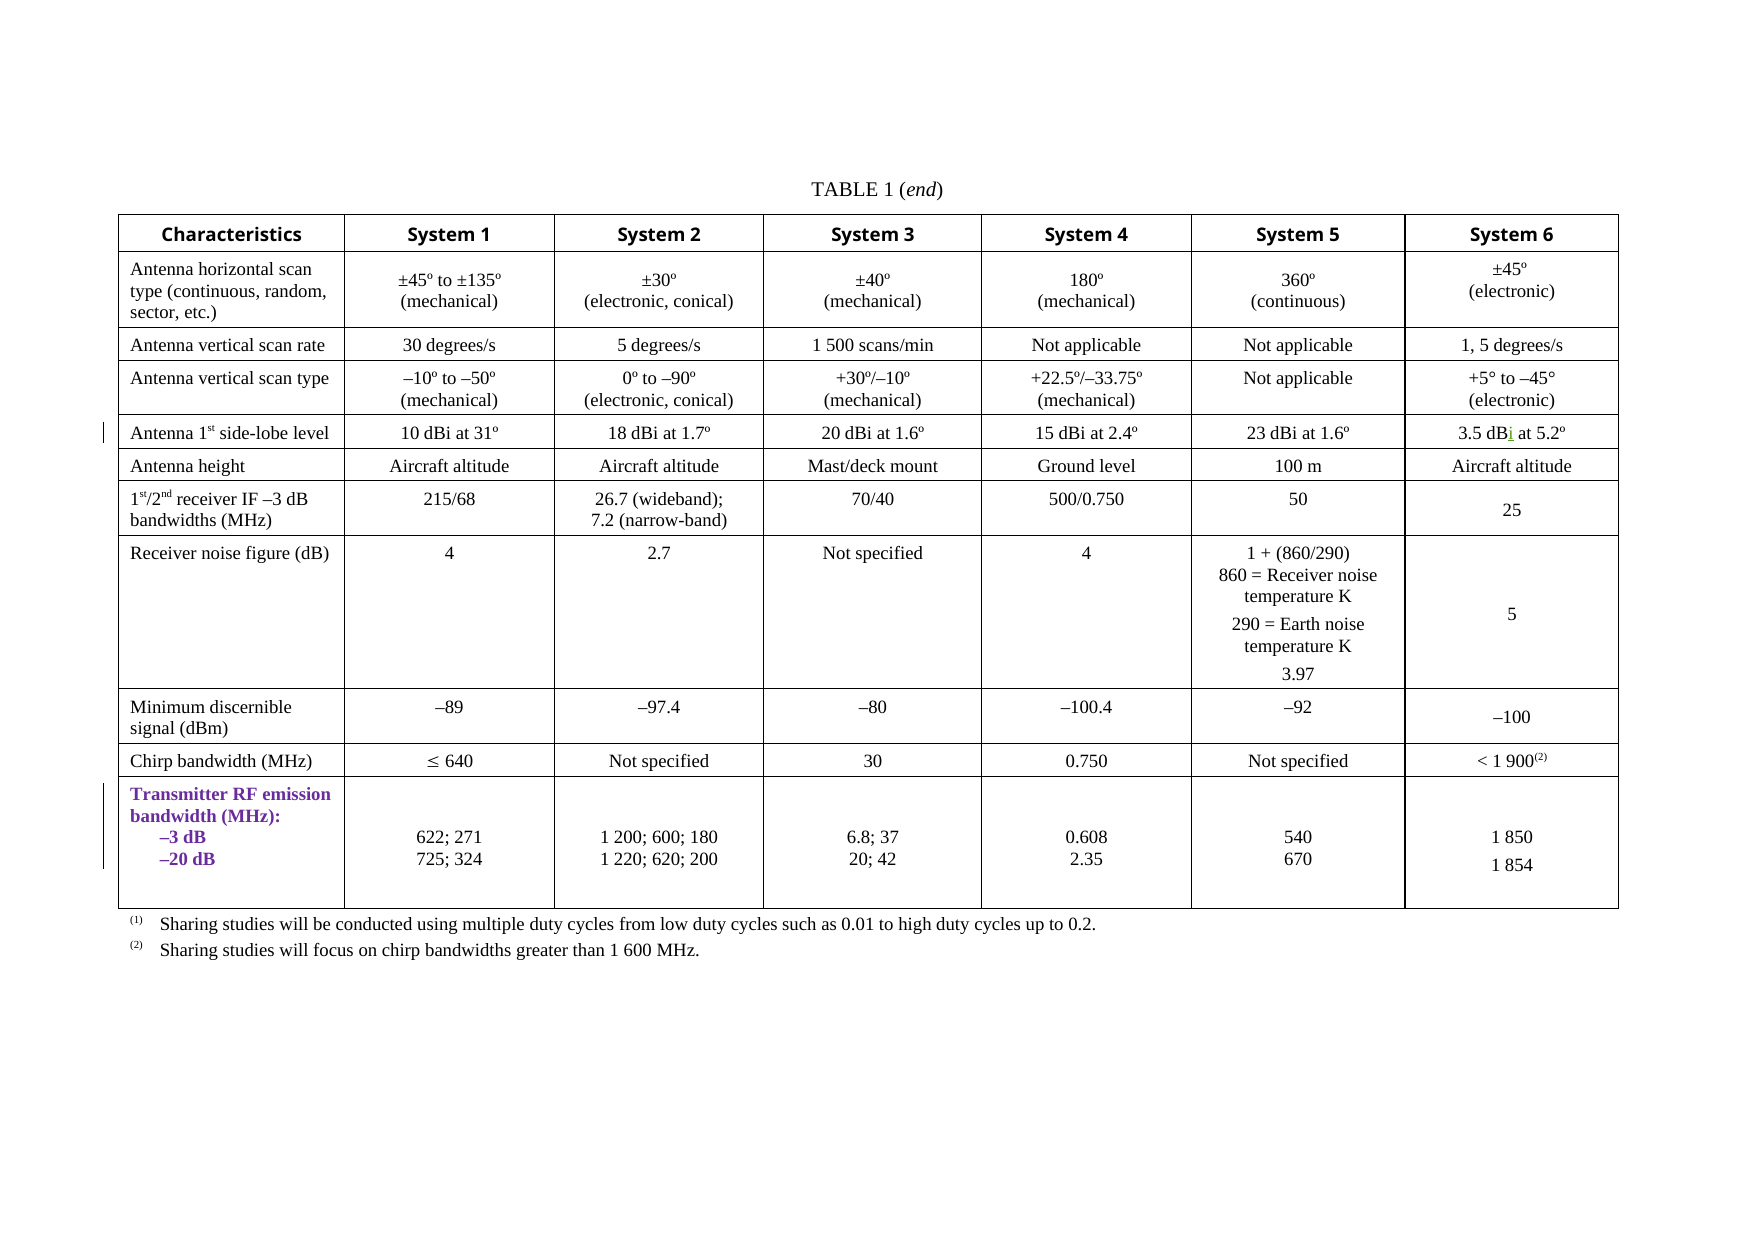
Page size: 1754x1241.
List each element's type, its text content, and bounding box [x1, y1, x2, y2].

table_cell Antenna vertical scan type [119, 361, 344, 414]
text TABLE 1 (end) [118, 177, 1636, 201]
table_cell –100.4 [982, 689, 1191, 743]
table_cell +30º/–10º (mechanical) [764, 361, 981, 414]
table_cell Aircraft altitude [1406, 449, 1618, 480]
table_header System 6 [1406, 215, 1618, 251]
table_cell 0.608 2.35 [982, 777, 1191, 908]
table_header System 2 [555, 215, 763, 251]
table_cell Mast/deck mount [764, 449, 981, 480]
table_cell 1, 5 degrees/s [1406, 328, 1618, 360]
table_cell Not specified [1192, 744, 1404, 776]
table_cell –97.4 [555, 689, 763, 743]
table_cell Antenna 1st side-lobe level [119, 415, 344, 447]
table_cell 30 [764, 744, 981, 776]
table_cell ±45º to ±135º (mechanical) [345, 252, 554, 327]
table_cell 23 dBi at 1.6º [1192, 415, 1404, 447]
table_cell Antenna horizontal scan type (continuous, random, sector, etc.) [119, 252, 344, 327]
table_cell ±45º (electronic) [1406, 252, 1618, 327]
table_cell 4 [982, 536, 1191, 688]
table_cell –10º to –50º (mechanical) [345, 361, 554, 414]
table_cell Not specified [764, 536, 981, 688]
table_cell 50 [1192, 481, 1404, 535]
table_cell 26.7 (wideband); 7.2 (narrow-band) [555, 481, 763, 535]
table_cell 540 670 [1192, 777, 1404, 908]
table_cell 215/68 [345, 481, 554, 535]
table_cell 360º (continuous) [1192, 252, 1404, 327]
table_cell 180º (mechanical) [982, 252, 1191, 327]
table_cell –100 [1406, 689, 1618, 743]
table_cell 100 m [1192, 449, 1404, 480]
table_cell 30 degrees/s [345, 328, 554, 360]
table_cell 3.5 dB at 5.2º [1406, 415, 1618, 447]
table_cell 640 [345, 744, 554, 776]
table_cell 1 500 scans/min [764, 328, 981, 360]
table_cell 1 850 1 854 [1406, 777, 1618, 908]
table_cell –80 [764, 689, 981, 743]
table_cell Transmitter RF emission bandwidth (MHz): –3 dB –20 dB [119, 777, 344, 908]
table_cell 4 [345, 536, 554, 688]
table_cell +22.5º/–33.75º (mechanical) [982, 361, 1191, 414]
table_cell +5° to –45° (electronic) [1406, 361, 1618, 414]
table_header System 3 [764, 215, 981, 251]
table_cell 5 [1406, 536, 1618, 688]
table_cell 15 dBi at 2.4º [982, 415, 1191, 447]
table_cell –92 [1192, 689, 1404, 743]
table_header System 5 [1192, 215, 1404, 251]
table_cell 622; 271 725; 324 [345, 777, 554, 908]
table_cell 500/0.750 [982, 481, 1191, 535]
table_cell 10 dBi at 31º [345, 415, 554, 447]
table_cell 6.8; 37 20; 42 [764, 777, 981, 908]
table_cell Receiver noise figure (dB) [119, 536, 344, 688]
table_cell Ground level [982, 449, 1191, 480]
table_cell (1) Sharing studies will be conducted using multiple duty cycles from low duty cycles such as 0.01 to high duty cycles up to 0.2. (2) Sharing studies will focus on chirp bandwidths greater than 1 600 MHz. [119, 909, 1619, 964]
table_cell 18 dBi at 1.7º [555, 415, 763, 447]
table_cell < 1 900(2) [1406, 744, 1618, 776]
table_cell Antenna vertical scan rate [119, 328, 344, 360]
table_cell Chirp bandwidth (MHz) [119, 744, 344, 776]
table_cell 2.7 [555, 536, 763, 688]
table_cell 70/40 [764, 481, 981, 535]
table_cell ±40º (mechanical) [764, 252, 981, 327]
table_cell Aircraft altitude [555, 449, 763, 480]
table_cell Not applicable [982, 328, 1191, 360]
table_cell Antenna height [119, 449, 344, 480]
table_cell Not specified [555, 744, 763, 776]
table_cell Not applicable [1192, 328, 1404, 360]
table_cell 5 degrees/s [555, 328, 763, 360]
table_cell Aircraft altitude [345, 449, 554, 480]
table_header Characteristics [119, 215, 344, 251]
table_cell ±30º (electronic, conical) [555, 252, 763, 327]
table_cell 0.750 [982, 744, 1191, 776]
table_cell –89 [345, 689, 554, 743]
table_cell Not applicable [1192, 361, 1404, 414]
table_header System 1 [345, 215, 554, 251]
table_cell 0º to –90º (electronic, conical) [555, 361, 763, 414]
table_cell 1 + (860/290) 860 = Receiver noise temperature K 290 = Earth noise temperature K 3.97 [1192, 536, 1404, 688]
table_cell Minimum discernible signal (dBm) [119, 689, 344, 743]
table_cell 1 200; 600; 180 1 220; 620; 200 [555, 777, 763, 908]
table_cell 20 dBi at 1.6º [764, 415, 981, 447]
table_cell 25 [1406, 481, 1618, 535]
table_header System 4 [982, 215, 1191, 251]
table_cell 1st/2nd receiver IF –3 dB bandwidths (MHz) [119, 481, 344, 535]
